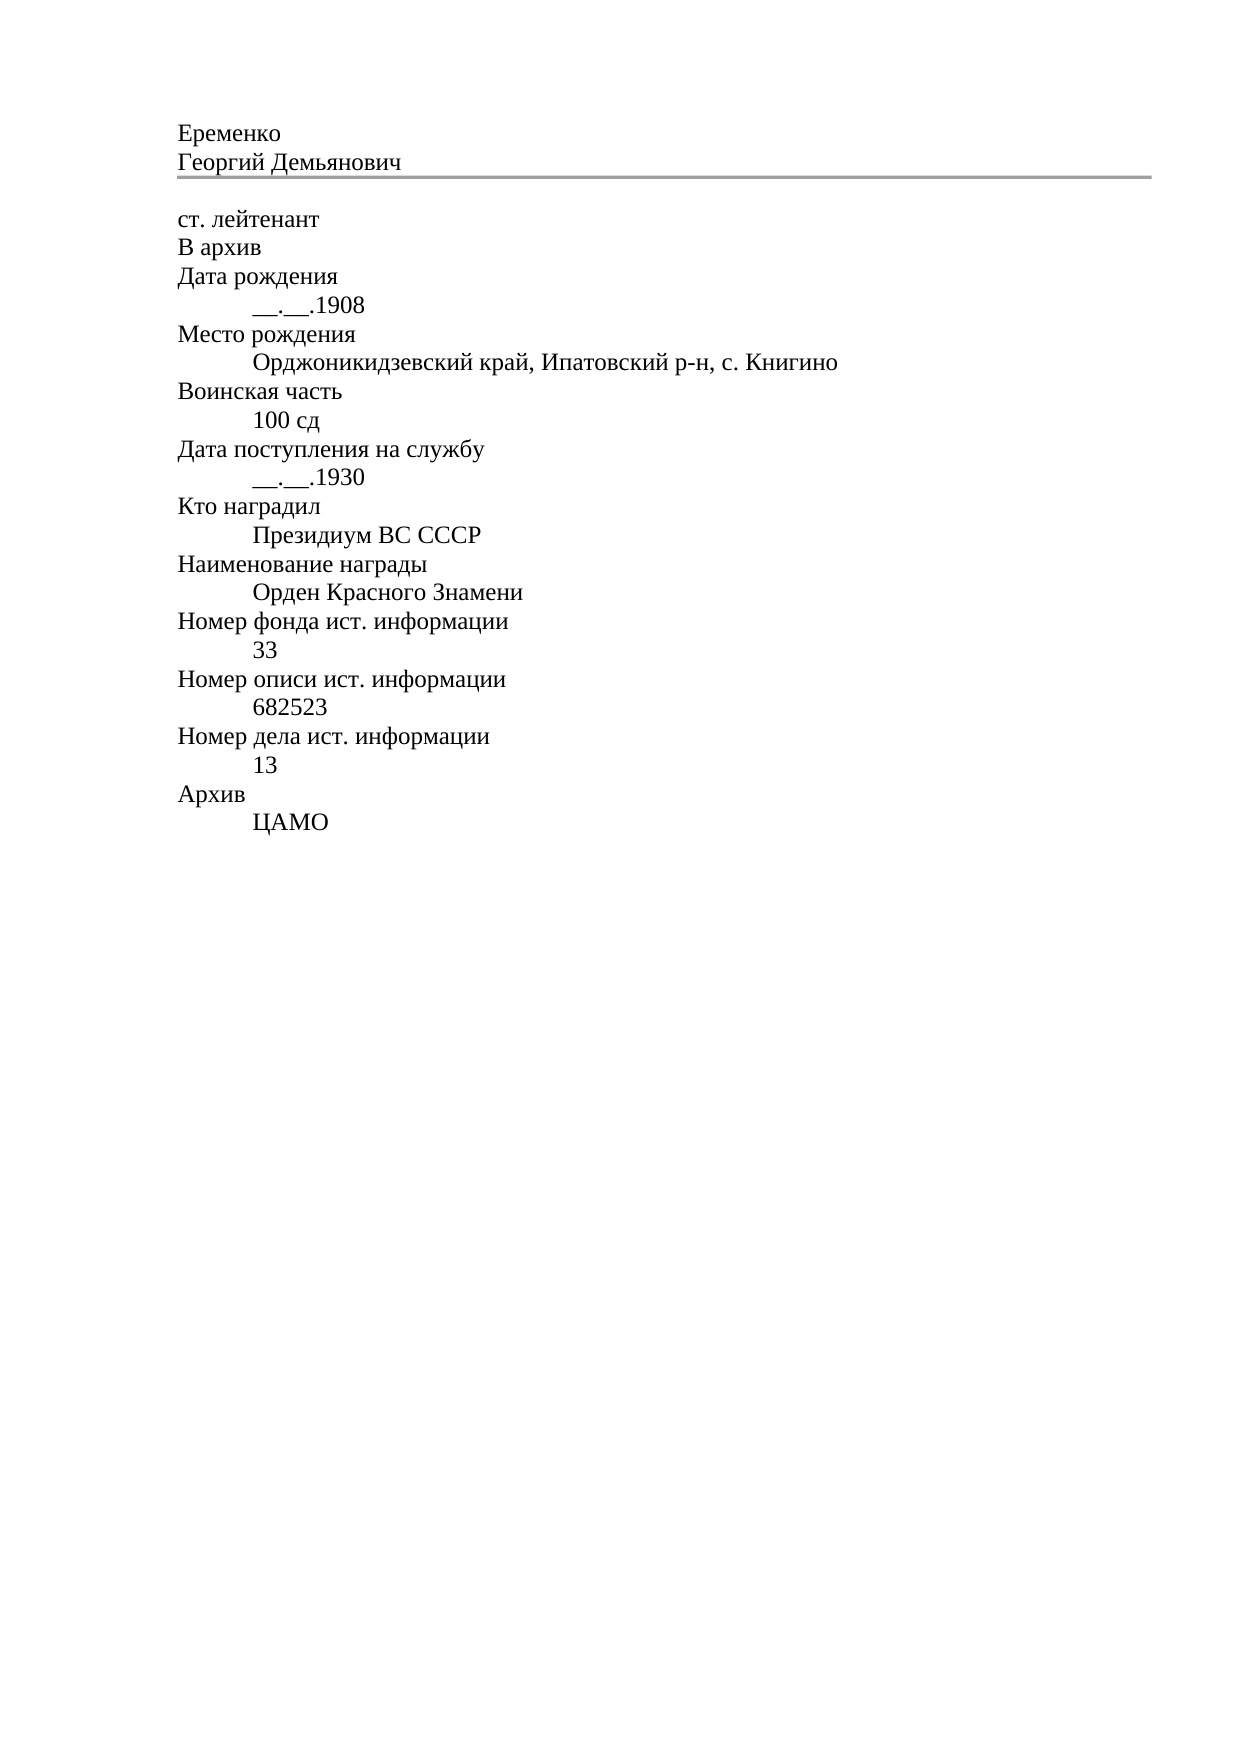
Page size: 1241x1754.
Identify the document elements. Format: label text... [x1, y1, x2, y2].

text Кто наградил [177, 491, 1152, 520]
text 33 [252, 635, 1152, 664]
text __.__.1930 [252, 462, 1152, 491]
text Номер дела ист. информации [177, 721, 1152, 750]
text Дата поступления на службу [177, 434, 1152, 462]
text Дата рождения [177, 261, 1152, 290]
text __.__.1908 [252, 290, 1152, 319]
text В архив [177, 232, 1152, 261]
text 100 сд [252, 405, 1152, 434]
text Георгий Демьянович [177, 147, 1152, 175]
text Место рождения [177, 319, 1152, 347]
text ст. лейтенант [177, 204, 1152, 232]
text Воинская часть [177, 376, 1152, 405]
text Орден Красного Знамени [252, 577, 1152, 606]
text Номер фонда ист. информации [177, 606, 1152, 635]
text 13 [252, 750, 1152, 779]
text Архив [177, 779, 1152, 807]
text Номер описи ист. информации [177, 664, 1152, 692]
text Президиум ВС СССР [252, 520, 1152, 549]
text Орджоникидзевский край, Ипатовский р-н, с. Книгино [252, 347, 1152, 376]
text ЦАМО [252, 807, 1152, 836]
text Наименование награды [177, 549, 1152, 577]
text Еременко [177, 118, 1152, 147]
text 682523 [252, 692, 1152, 721]
